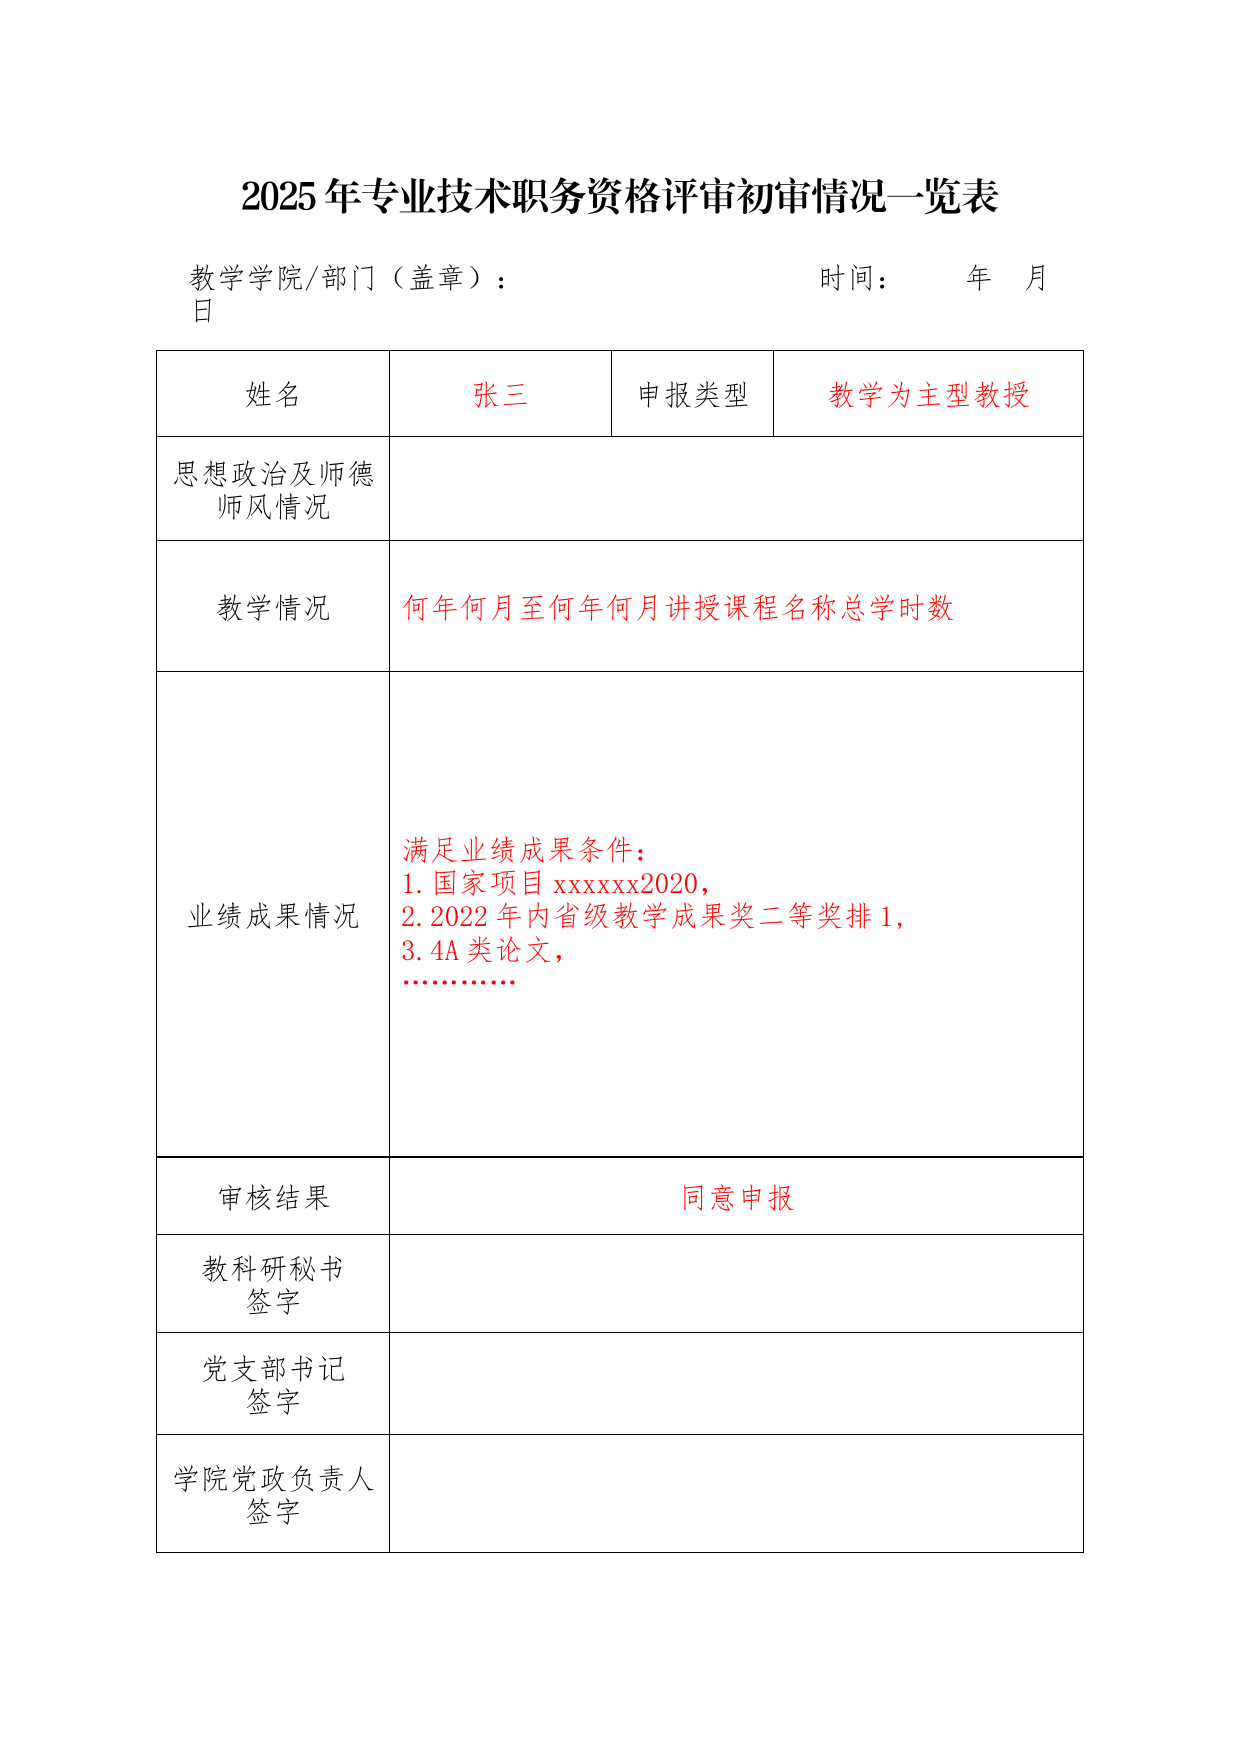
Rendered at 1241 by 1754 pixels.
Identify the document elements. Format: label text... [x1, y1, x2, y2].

table_cell [390, 1435, 1083, 1552]
table_cell 满足业绩成果条件： 1.国家项目xxxxxx2020， 2.2022年内省级教学成果奖二等奖排1, 3.4A类论文， ………… [390, 672, 1083, 1156]
table_cell 党支部书记 签字 [157, 1333, 389, 1434]
table_cell [390, 1333, 1083, 1434]
table_header 姓名 [157, 351, 389, 436]
table_cell [390, 437, 1083, 540]
table_cell 学院党政负责人签字 [157, 1435, 389, 1552]
table_header 教学为主型教授 [774, 351, 1083, 436]
table_cell 思想政治及师德师风情况 [157, 437, 389, 540]
table_cell 业绩成果情况 [157, 672, 389, 1156]
text 教学学院/部门（盖章）： 时间： 年 月 日 [187, 259, 1053, 326]
table_cell 教科研秘书 签字 [157, 1235, 389, 1332]
table_cell 何年何月至何年何月讲授课程名称总学时数 [390, 541, 1083, 671]
table_header 申报类型 [612, 351, 773, 436]
text 2025年专业技术职务资格评审初审情况一览表 [187, 162, 1053, 227]
table_cell 同意申报 [390, 1158, 1083, 1234]
table_cell [390, 1235, 1083, 1332]
table_header 张三 [390, 351, 611, 436]
table_cell 审核结果 [157, 1158, 389, 1234]
table_cell 教学情况 [157, 541, 389, 671]
